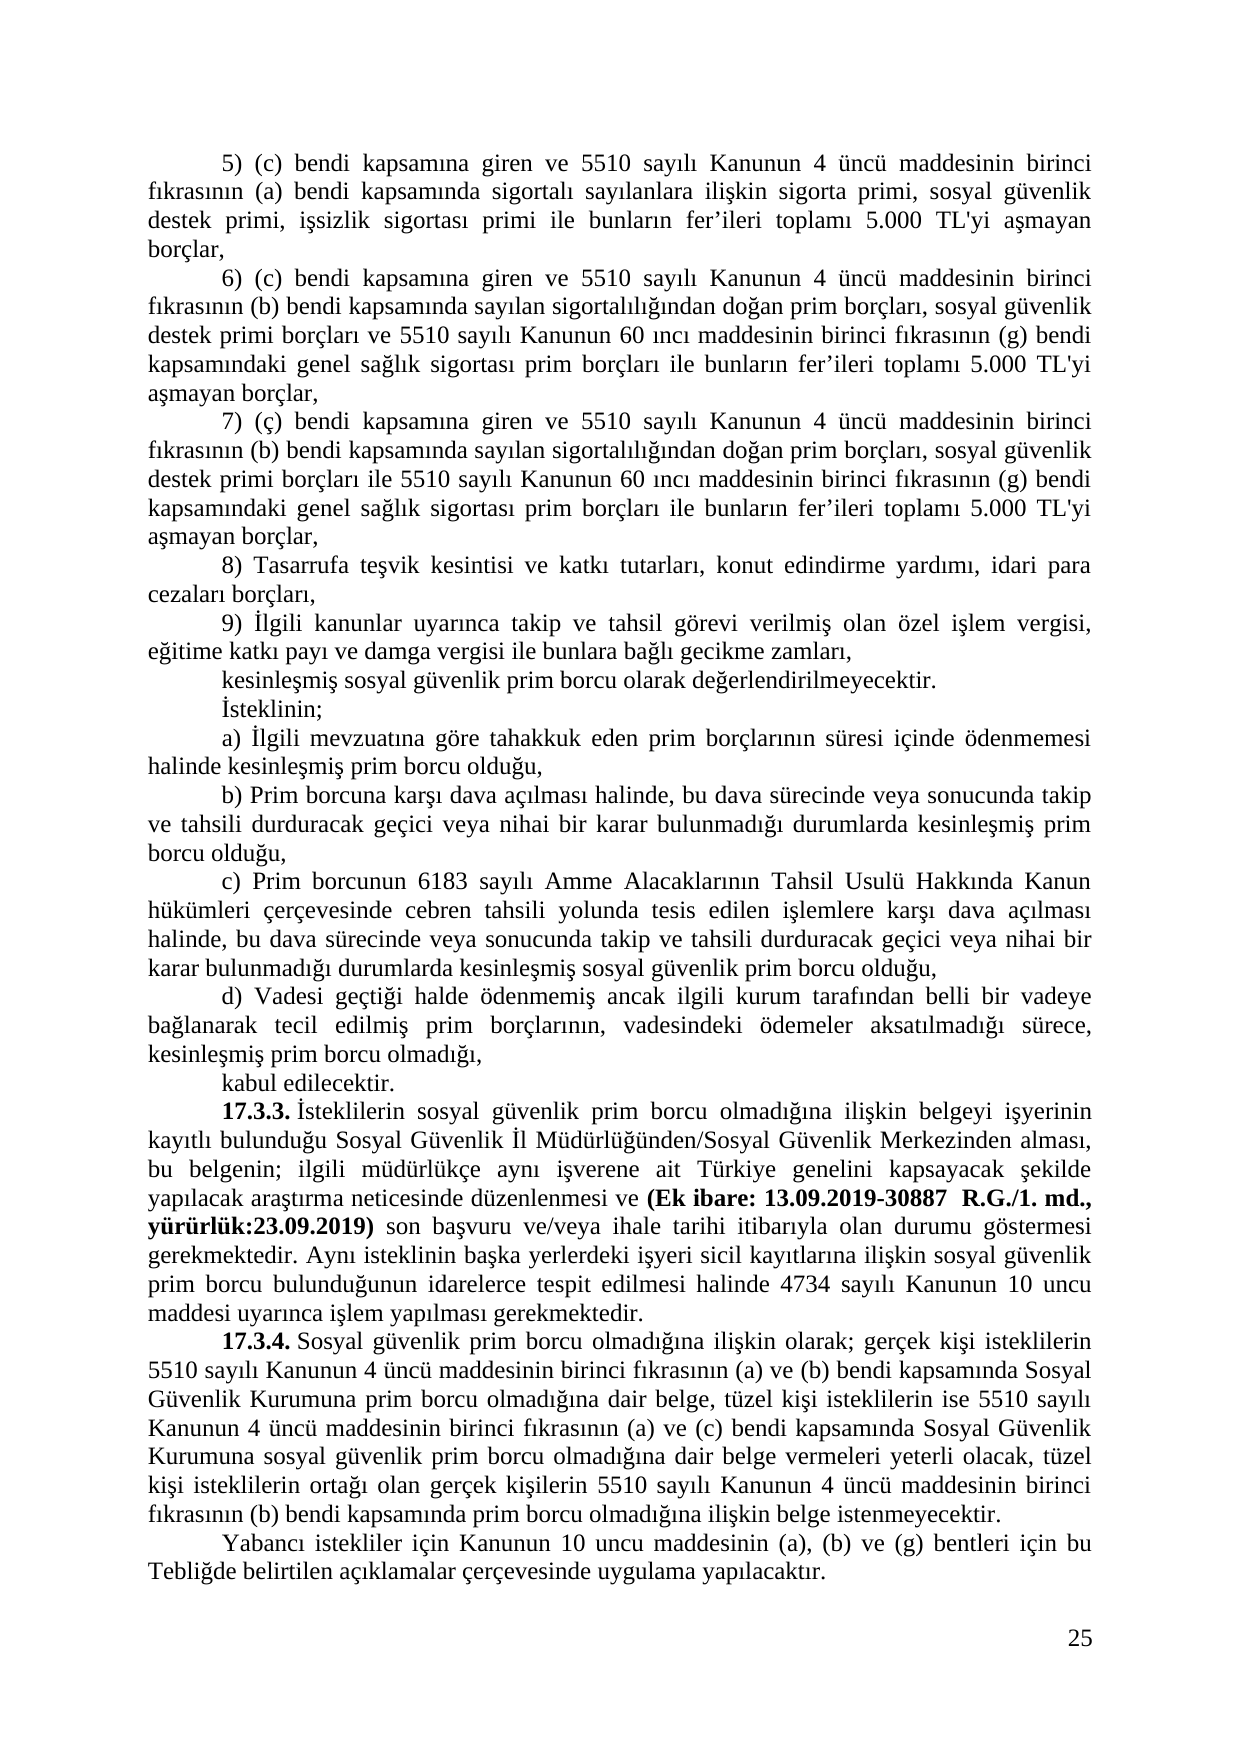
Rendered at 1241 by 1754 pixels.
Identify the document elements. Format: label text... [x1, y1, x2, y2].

text d) Vadesi geçtiği halde ödenmemiş ancak ilgili kurum tarafından belli bir vadeye bağlanarak tecil edilmiş prim borçlarının, vadesindeki ödemeler aksatılmadığı sürece, kesinleşmiş prim borcu olmadığı, [148, 981, 1092, 1068]
text 17.3.3. İsteklilerin sosyal güvenlik prim borcu olmadığına ilişkin belgeyi işyerinin kayıtlı bulunduğu Sosyal Güvenlik İl Müdürlüğünden/Sosyal Güvenlik Merkezinden alması, bu belgenin; ilgili müdürlükçe aynı işverene ait Türkiye genelini kapsayacak şekilde yapılacak araştırma neticesinde düzenlenmesi ve (Ek ibare: 13.09.2019-30887 R.G./1. md., yürürlük:23.09.2019) son başvuru ve/veya ihale tarihi itibarıyla olan durumu göstermesi gerekmektedir. Aynı isteklinin başka yerlerdeki işyeri sicil kayıtlarına ilişkin sosyal güvenlik prim borcu bulunduğunun idarelerce tespit edilmesi halinde 4734 sayılı Kanunun 10 uncu maddesi uyarınca işlem yapılması gerekmektedir. [148, 1096, 1092, 1326]
text kabul edilecektir. [148, 1068, 1092, 1096]
text b) Prim borcuna karşı dava açılması halinde, bu dava sürecinde veya sonucunda takip ve tahsili durduracak geçici veya nihai bir karar bulunmadığı durumlarda kesinleşmiş prim borcu olduğu, [148, 780, 1092, 866]
text c) Prim borcunun 6183 sayılı Amme Alacaklarının Tahsil Usulü Hakkında Kanun hükümleri çerçevesinde cebren tahsili yolunda tesis edilen işlemlere karşı dava açılması halinde, bu dava sürecinde veya sonucunda takip ve tahsili durduracak geçici veya nihai bir karar bulunmadığı durumlarda kesinleşmiş sosyal güvenlik prim borcu olduğu, [148, 866, 1092, 981]
text a) İlgili mevzuatına göre tahakkuk eden prim borçlarının süresi içinde ödenmemesi halinde kesinleşmiş prim borcu olduğu, [148, 723, 1092, 780]
text İsteklinin; [148, 694, 1092, 723]
text 9) İlgili kanunlar uyarınca takip ve tahsil görevi verilmiş olan özel işlem vergisi, eğitime katkı payı ve damga vergisi ile bunlara bağlı gecikme zamları, [148, 608, 1092, 665]
text 6) (c) bendi kapsamına giren ve 5510 sayılı Kanunun 4 üncü maddesinin birinci fıkrasının (b) bendi kapsamında sayılan sigortalılığından doğan prim borçları, sosyal güvenlik destek primi borçları ve 5510 sayılı Kanunun 60 ıncı maddesinin birinci fıkrasının (g) bendi kapsamındaki genel sağlık sigortası prim borçları ile bunların fer’ileri toplamı 5.000 TL'yi aşmayan borçlar, [148, 263, 1092, 406]
text 5) (c) bendi kapsamına giren ve 5510 sayılı Kanunun 4 üncü maddesinin birinci fıkrasının (a) bendi kapsamında sigortalı sayılanlara ilişkin sigorta primi, sosyal güvenlik destek primi, işsizlik sigortası primi ile bunların fer’ileri toplamı 5.000 TL'yi aşmayan borçlar, [148, 148, 1092, 263]
text Yabancı istekliler için Kanunun 10 uncu maddesinin (a), (b) ve (g) bentleri için bu Tebliğde belirtilen açıklamalar çerçevesinde uygulama yapılacaktır. [148, 1528, 1092, 1585]
text 17.3.4. Sosyal güvenlik prim borcu olmadığına ilişkin olarak; gerçek kişi isteklilerin 5510 sayılı Kanunun 4 üncü maddesinin birinci fıkrasının (a) ve (b) bendi kapsamında Sosyal Güvenlik Kurumuna prim borcu olmadığına dair belge, tüzel kişi isteklilerin ise 5510 sayılı Kanunun 4 üncü maddesinin birinci fıkrasının (a) ve (c) bendi kapsamında Sosyal Güvenlik Kurumuna sosyal güvenlik prim borcu olmadığına dair belge vermeleri yeterli olacak, tüzel kişi isteklilerin ortağı olan gerçek kişilerin 5510 sayılı Kanunun 4 üncü maddesinin birinci fıkrasının (b) bendi kapsamında prim borcu olmadığına ilişkin belge istenmeyecektir. [148, 1326, 1092, 1528]
text kesinleşmiş sosyal güvenlik prim borcu olarak değerlendirilmeyecektir. [148, 665, 1092, 694]
text 7) (ç) bendi kapsamına giren ve 5510 sayılı Kanunun 4 üncü maddesinin birinci fıkrasının (b) bendi kapsamında sayılan sigortalılığından doğan prim borçları, sosyal güvenlik destek primi borçları ile 5510 sayılı Kanunun 60 ıncı maddesinin birinci fıkrasının (g) bendi kapsamındaki genel sağlık sigortası prim borçları ile bunların fer’ileri toplamı 5.000 TL'yi aşmayan borçlar, [148, 406, 1092, 550]
text 8) Tasarrufa teşvik kesintisi ve katkı tutarları, konut edindirme yardımı, idari para cezaları borçları, [148, 550, 1092, 608]
